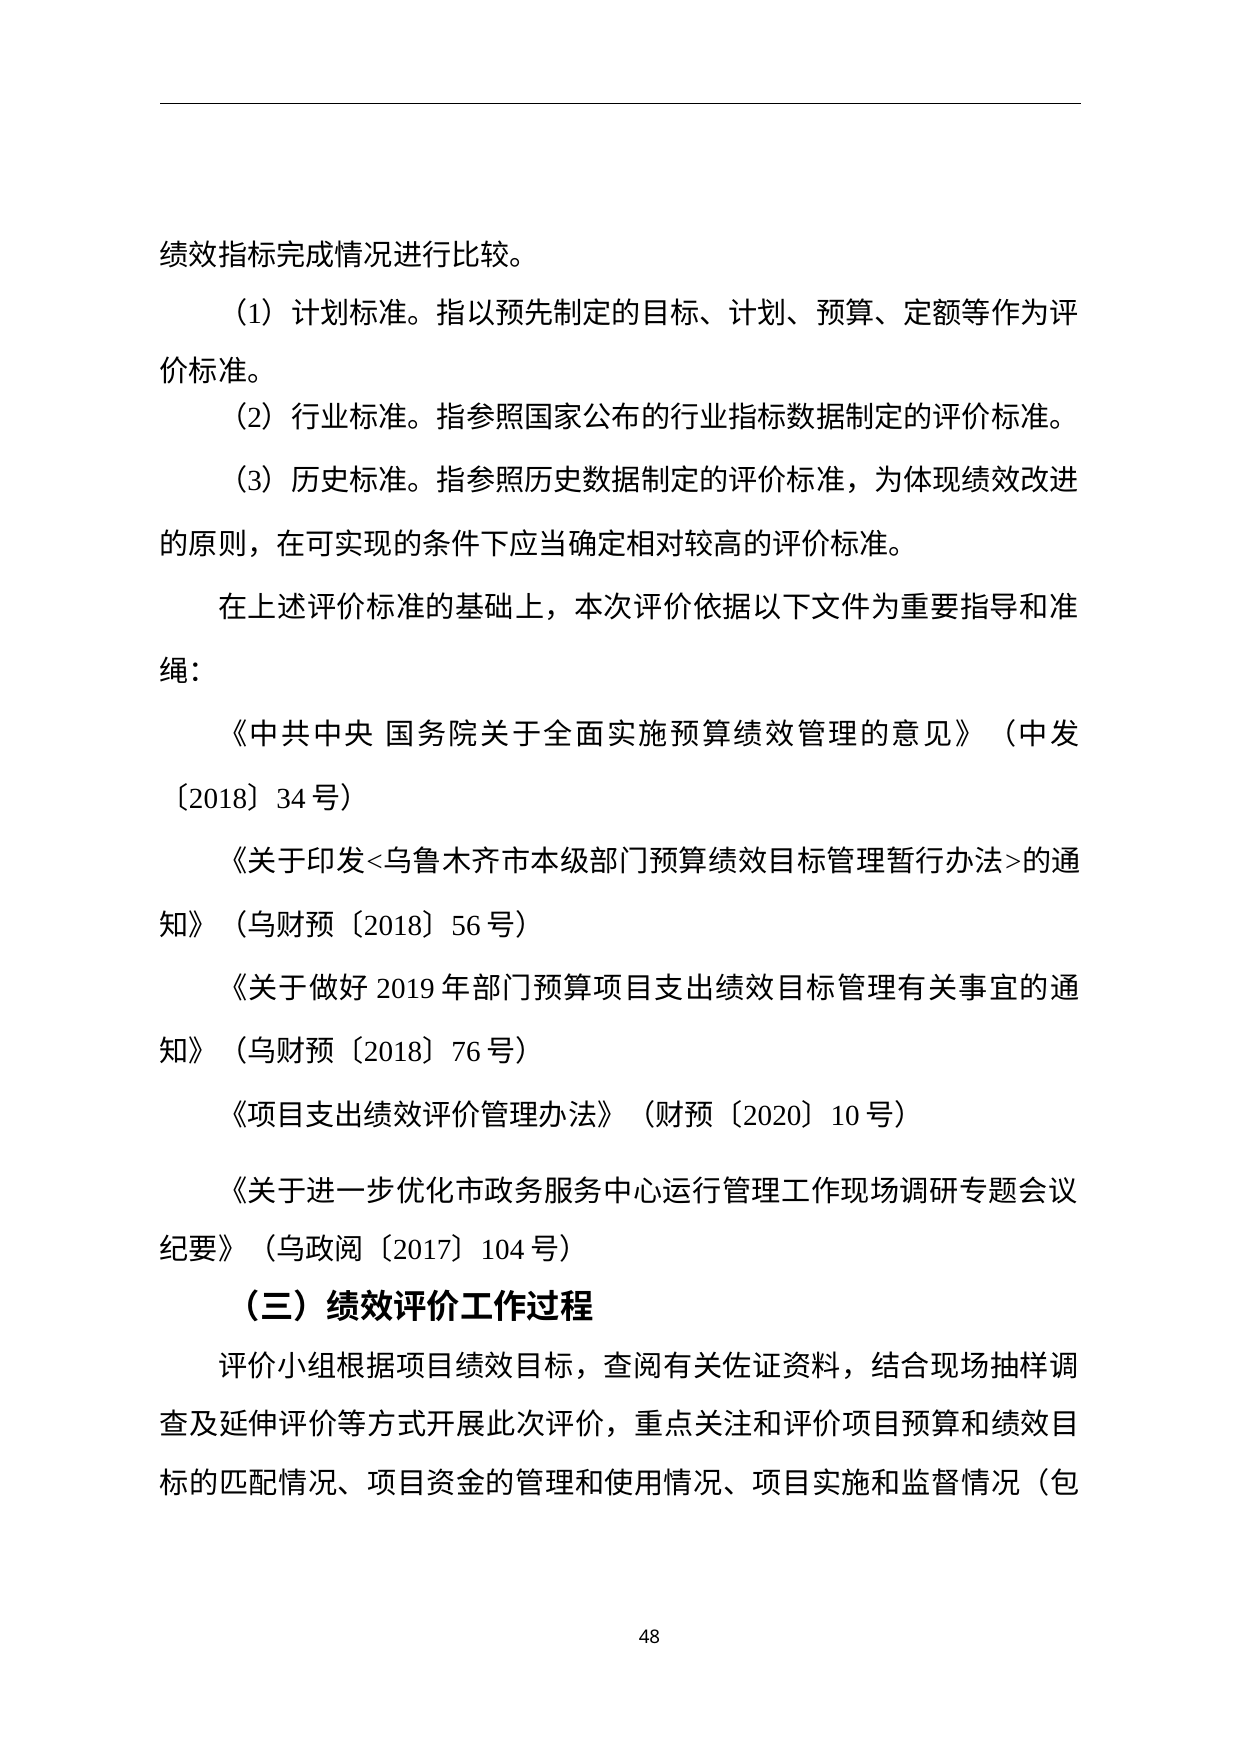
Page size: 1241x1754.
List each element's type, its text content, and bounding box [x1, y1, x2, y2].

text 《关于做好2019年部门预算项目支出绩效目标管理有关事宜的通知》（乌财预〔2018〕76号） [159, 964, 1081, 1070]
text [159, 1330, 1081, 1505]
text 《项目支出绩效评价管理办法》（财预〔2020〕10号） [159, 1091, 1081, 1134]
text （2）行业标准。指参照国家公布的行业指标数据制定的评价标准。 [159, 393, 1081, 436]
text 《关于进一步优化市政务服务中心运行管理工作现场调研专题会议纪要》（乌政阅〔2017〕104号） [159, 1155, 1081, 1271]
text 《关于印发<乌鲁木齐市本级部门预算绩效目标管理暂行办法>的通知》（乌财预〔2018〕56号） [159, 838, 1081, 943]
text 在上述评价标准的基础上，本次评价依据以下文件为重要指导和准绳： [159, 584, 1081, 689]
text （1）计划标准。指以预先制定的目标、计划、预算、定额等作为评价标准。 [159, 277, 1081, 393]
subtitle （三）绩效评价工作过程 [159, 1271, 1081, 1330]
text （3）历史标准。指参照历史数据制定的评价标准，为体现绩效改进的原则，在可实现的条件下应当确定相对较高的评价标准。 [159, 457, 1081, 563]
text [159, 218, 1081, 277]
text 《中共中央 国务院关于全面实施预算绩效管理的意见》（中发〔2018〕34号） [159, 711, 1081, 816]
